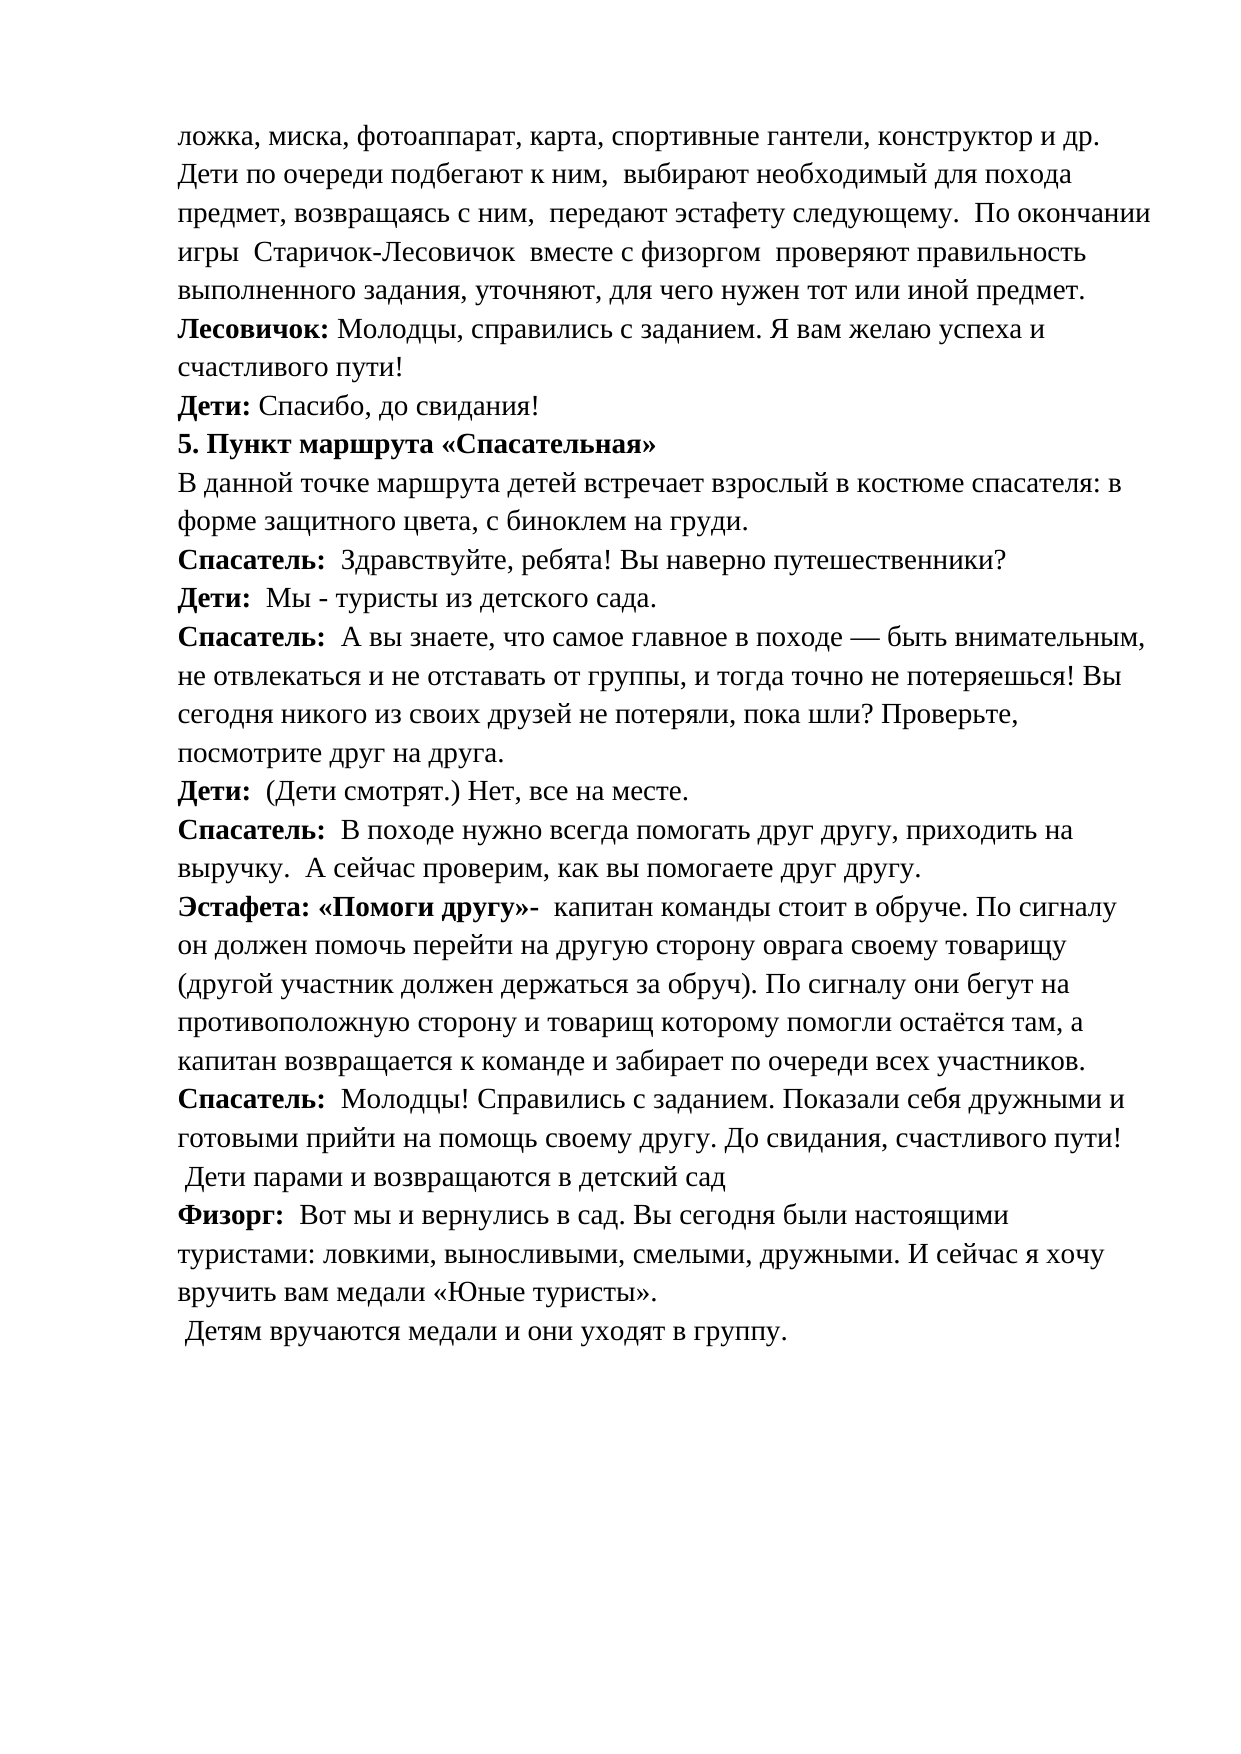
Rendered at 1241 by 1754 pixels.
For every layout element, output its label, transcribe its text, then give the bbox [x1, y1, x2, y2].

text Спасатель: А вы знаете, что самое главное в походе — быть внимательным, не отвлекаться и не отставать от группы, и тогда точно не потеряешься! Вы сегодня никого из своих друзей не потеряли, пока шли? Проверьте, посмотрите друг на друга. [177, 619, 1152, 768]
text Физорг: Вот мы и вернулись в сад. Вы сегодня были настоящими туристами: ловкими, выносливыми, смелыми, дружными. И сейчас я хочу вручить вам медали «Юные туристы». [177, 1197, 1152, 1308]
text В данной точке маршрута детей встречает взрослый в костюме спасателя: в форме защитного цвета, с биноклем на груди. [177, 465, 1152, 537]
text Спасатель: Здравствуйте, ребята! Вы наверно путешественники? [177, 542, 1152, 576]
text Спасатель: Молодцы! Справились с заданием. Показали себя дружными и готовыми прийти на помощь своему другу. До свидания, счастливого пути! [177, 1082, 1152, 1154]
text Спасатель: В походе нужно всегда помогать друг другу, приходить на выручку. А сейчас проверим, как вы помогаете друг другу. [177, 812, 1152, 884]
text Дети: Мы - туристы из детского сада. [177, 581, 1152, 614]
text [177, 118, 1152, 306]
text Дети: (Дети смотрят.) Нет, все на месте. [177, 773, 1152, 807]
text Дети: Спасибо, до свидания! [177, 388, 1152, 421]
text Детям вручаются медали и они уходят в группу. [177, 1313, 1152, 1346]
text Дети парами и возвращаются в детский сад [177, 1159, 1152, 1192]
text Лесовичок: Молодцы, справились с заданием. Я вам желаю успеха и счастливого пути! [177, 311, 1152, 383]
text 5. Пункт маршрута «Спасательная» [177, 426, 1152, 460]
text Эстафета: «Помоги другу»- капитан команды стоит в обруче. По сигналу он должен помочь перейти на другую сторону оврага своему товарищу (другой участник должен держаться за обруч). По сигналу они бегут на противоположную сторону и товарищ которому помогли остаётся там, а капитан возвращается к команде и забирает по очереди всех участников. [177, 889, 1152, 1077]
